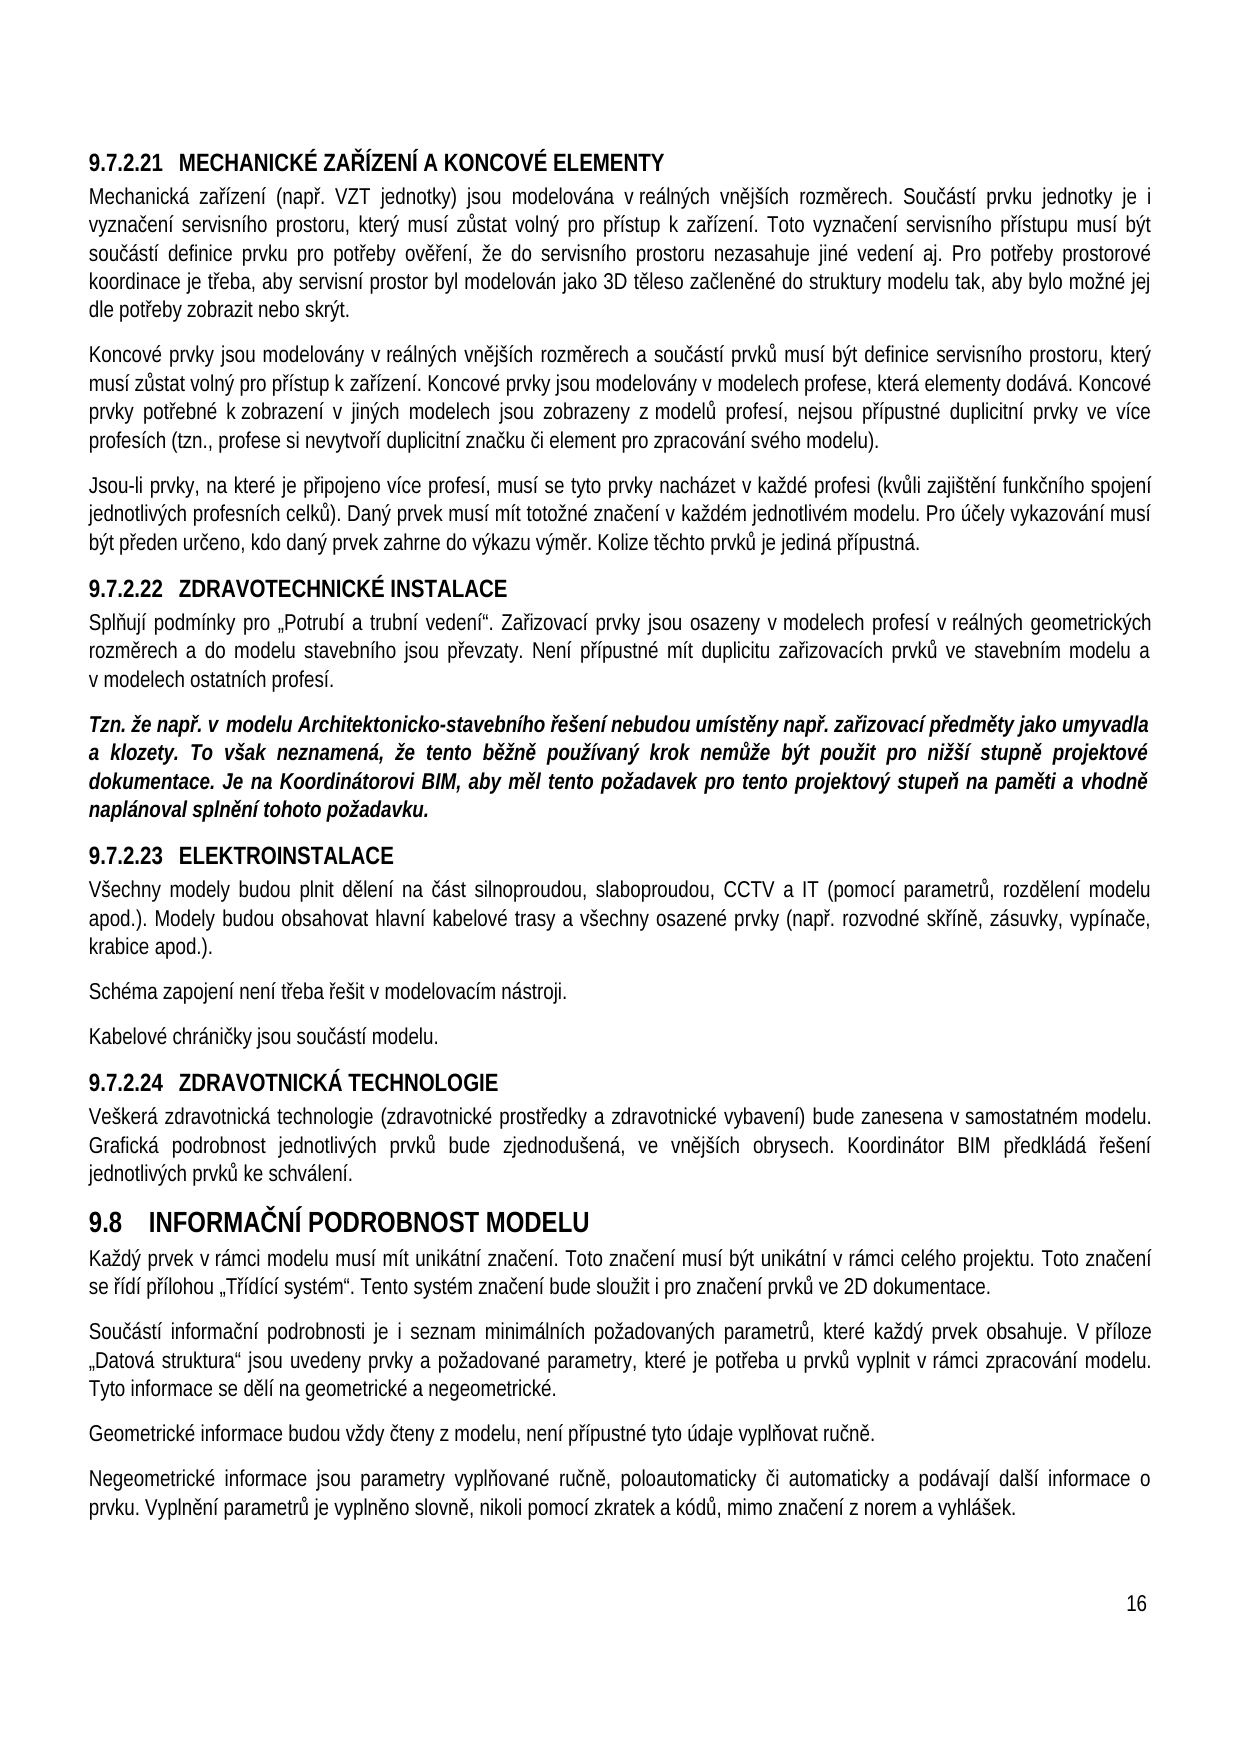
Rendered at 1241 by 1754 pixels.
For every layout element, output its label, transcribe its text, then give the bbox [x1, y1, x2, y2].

text Negeometrické informace jsou parametry vyplňované ručně, poloautomaticky či automaticky a podávají další informace o prvku. Vyplnění parametrů je vyplněno slovně, nikoli pomocí zkratek a kódů, mimo značení z norem a vyhlášek. [89, 1465, 1152, 1520]
subtitle ZDRAVOTechNICKÉ INSTALACE [89, 574, 1152, 602]
subtitle MECHANICKÉ ZAŘÍZENÍ A KONCOVÉ ELEMENTY [89, 148, 1152, 176]
text Každý prvek v rámci modelu musí mít unikátní značení. Toto značení musí být unikátní v rámci celého projektu. Toto značení se řídí přílohou „Třídící systém“. Tento systém značení bude sloužit i pro značení prvků ve 2D dokumentace. [89, 1245, 1152, 1299]
text Tzn. že např. v modelu Architektonicko-stavebního řešení nebudou umístěny např. zařizovací předměty jako umyvadla a klozety. To však neznamená, že tento běžně používaný krok nemůže být použit pro nižší stupně projektové dokumentace. Je na Koordinátorovi BIM, aby měl tento požadavek pro tento projektový stupeň na paměti a vhodně naplánoval splnění tohoto požadavku. [89, 711, 1152, 822]
text Mechanická zařízení (např. VZT jednotky) jsou modelována v reálných vnějších rozměrech. Součástí prvku jednotky je i vyznačení servisního prostoru, který musí zůstat volný pro přístup k zařízení. Toto vyznačení servisního přístupu musí být součástí definice prvku pro potřeby ověření, že do servisního prostoru nezasahuje jiné vedení aj. Pro potřeby prostorové koordinace je třeba, aby servisní prostor byl modelován jako 3D těleso začleněné do struktury modelu tak, aby bylo možné jej dle potřeby zobrazit nebo skrýt. [89, 183, 1152, 323]
subtitle INFORMAČNÍ PODROBNOST MODELU [89, 1205, 1152, 1238]
text Koncové prvky jsou modelovány v reálných vnějších rozměrech a součástí prvků musí být definice servisního prostoru, který musí zůstat volný pro přístup k zařízení. Koncové prvky jsou modelovány v modelech profese, která elementy dodává. Koncové prvky potřebné k zobrazení v jiných modelech jsou zobrazeny z modelů profesí, nejsou přípustné duplicitní prvky ve více profesích (tzn., profese si nevytvoří duplicitní značku či element pro zpracování svého modelu). [89, 341, 1152, 453]
text Jsou-li prvky, na které je připojeno více profesí, musí se tyto prvky nacházet v každé profesi (kvůli zajištění funkčního spojení jednotlivých profesních celků). Daný prvek musí mít totožné značení v každém jednotlivém modelu. Pro účely vykazování musí být předen určeno, kdo daný prvek zahrne do výkazu výměr. Kolize těchto prvků je jediná přípustná. [89, 472, 1152, 555]
text Schéma zapojení není třeba řešit v modelovacím nástroji. [89, 978, 1152, 1004]
subtitle ZDRAVOTNICKÁ TECHNOLOGIE [89, 1068, 1152, 1097]
text Součástí informační podrobnosti je i seznam minimálních požadovaných parametrů, které každý prvek obsahuje. V příloze „Datová struktura“ jsou uvedeny prvky a požadované parametry, které je potřeba u prvků vyplnit v rámci zpracování modelu. Tyto informace se dělí na geometrické a negeometrické. [89, 1318, 1152, 1402]
text Kabelové chráničky jsou součástí modelu. [89, 1023, 1152, 1049]
text Veškerá zdravotnická technologie (zdravotnické prostředky a zdravotnické vybavení) bude zanesena v samostatném modelu. Grafická podrobnost jednotlivých prvků bude zjednodušená, ve vnějších obrysech. Koordinátor BIM předkládá řešení jednotlivých prvků ke schválení. [89, 1103, 1152, 1186]
text Geometrické informace budou vždy čteny z modelu, není přípustné tyto údaje vyplňovat ručně. [89, 1420, 1152, 1447]
text Všechny modely budou plnit dělení na část silnoproudou, slaboproudou, CCTV a IT (pomocí parametrů, rozdělení modelu apod.). Modely budou obsahovat hlavní kabelové trasy a všechny osazené prvky (např. rozvodné skříně, zásuvky, vypínače, krabice apod.). [89, 876, 1152, 959]
subtitle ELEKTROINSTALACE [89, 841, 1152, 870]
text Splňují podmínky pro „Potrubí a trubní vedení“. Zařizovací prvky jsou osazeny v modelech profesí v reálných geometrických rozměrech a do modelu stavebního jsou převzaty. Není přípustné mít duplicitu zařizovacích prvků ve stavebním modelu a v modelech ostatních profesí. [89, 609, 1152, 692]
